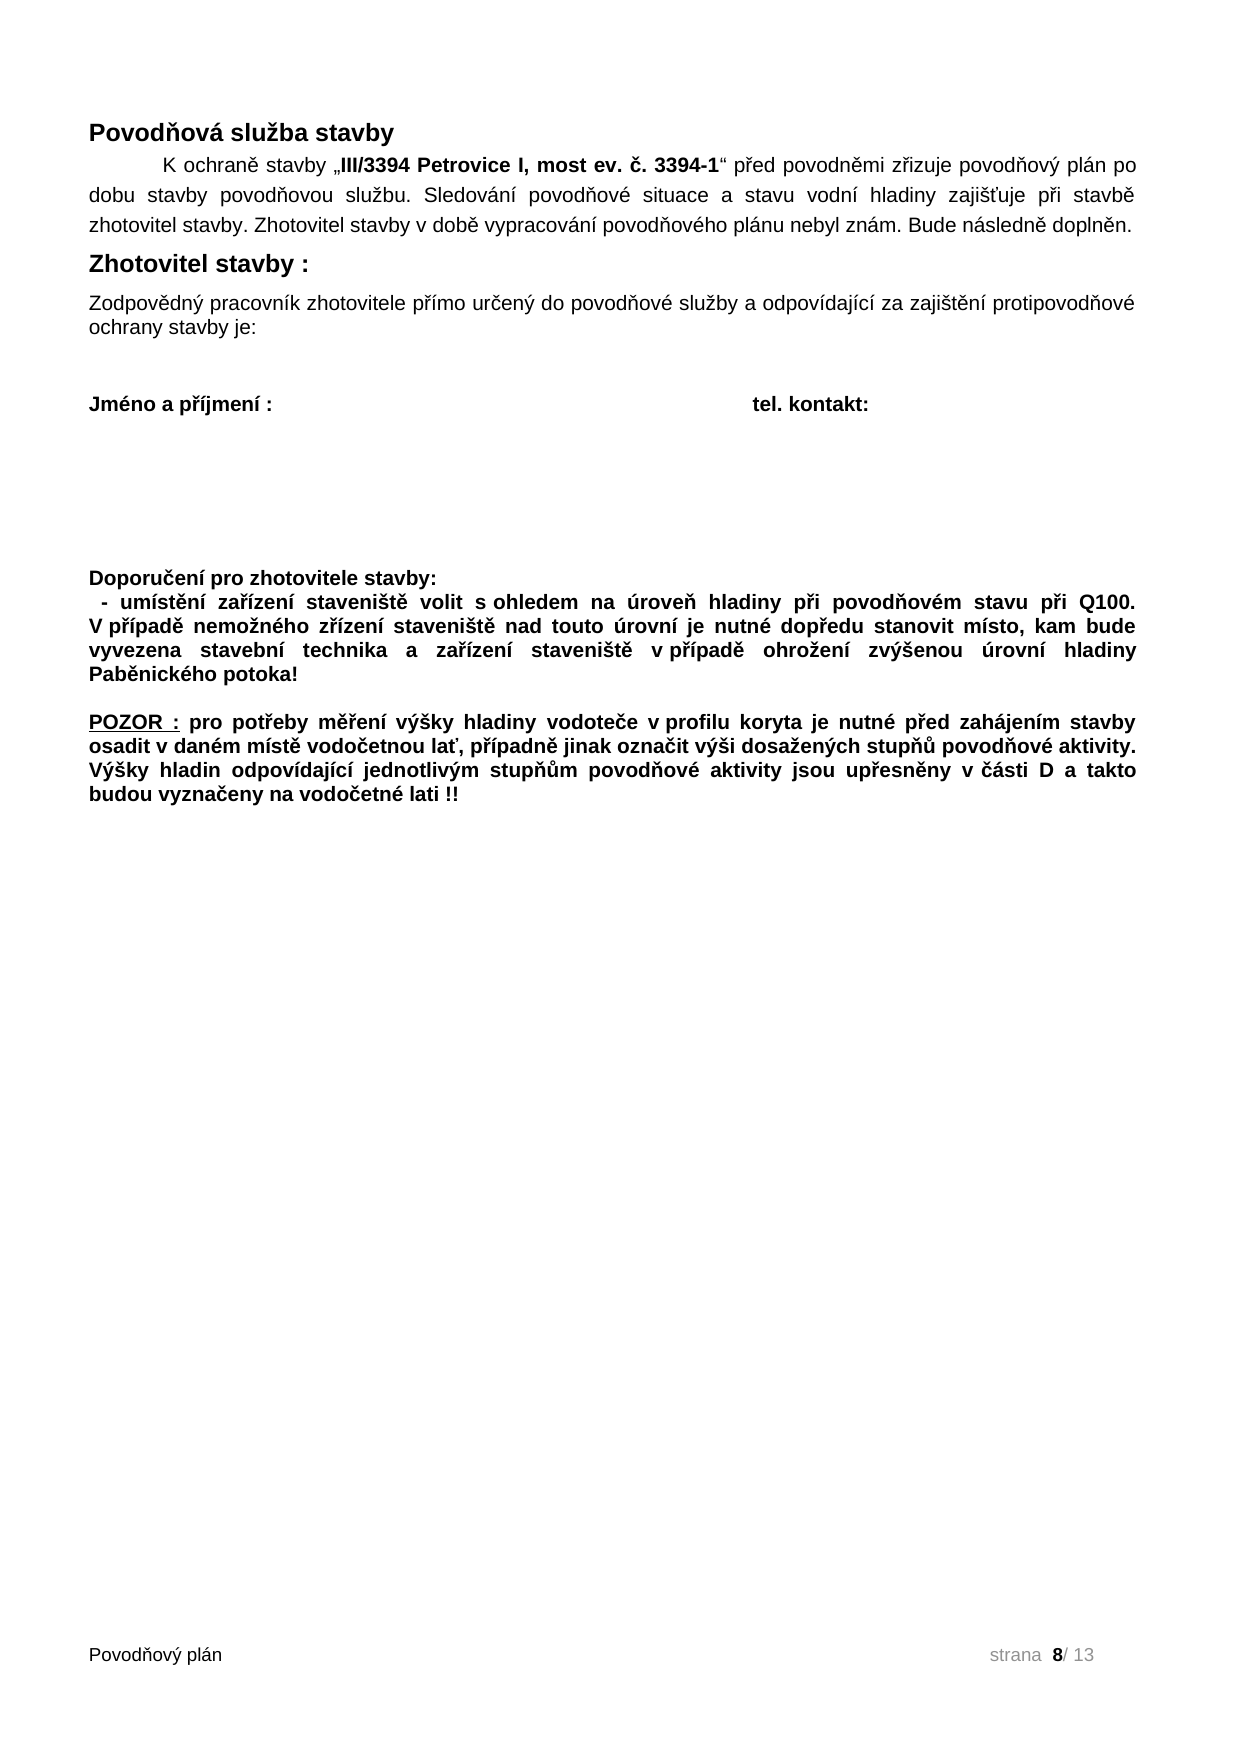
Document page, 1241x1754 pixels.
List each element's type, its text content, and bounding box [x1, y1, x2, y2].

subtitle Povodňová služba stavby [89, 118, 1137, 147]
text POZOR : pro potřeby měření výšky hladiny vodoteče v profilu koryta je nutné před zahájením stavby osadit v daném místě vodočetnou lať, případně jinak označit výši dosažených stupňů povodňové aktivity. Výšky hladin odpovídající jednotlivým stupňům povodňové aktivity jsou upřesněny v části D a takto budou vyznačeny na vodočetné lati !! [89, 710, 1137, 806]
text Jméno a příjmení : tel. kontakt: [89, 392, 1137, 416]
text Zhotovitel stavby : [89, 249, 1137, 278]
text Doporučení pro zhotovitele stavby: [89, 566, 1137, 590]
text Zodpovědný pracovník zhotovitele přímo určený do povodňové služby a odpovídající za zajištění protipovodňové ochrany stavby je: [89, 291, 1137, 338]
text - umístění zařízení staveniště volit s ohledem na úroveň hladiny při povodňovém stavu při Q100. V případě nemožného zřízení staveniště nad touto úrovní je nutné dopředu stanovit místo, kam bude vyvezena stavební technika a zařízení staveniště v případě ohrožení zvýšenou úrovní hladiny Paběnického potoka! [89, 590, 1137, 686]
text K ochraně stavby „III/3394 Petrovice I, most ev. č. 3394-1“ před povodněmi zřizuje povodňový plán po dobu stavby povodňovou službu. Sledování povodňové situace a stavu vodní hladiny zajišťuje při stavbě zhotovitel stavby. Zhotovitel stavby v době vypracování povodňového plánu nebyl znám. Bude následně doplněn. [89, 147, 1137, 237]
